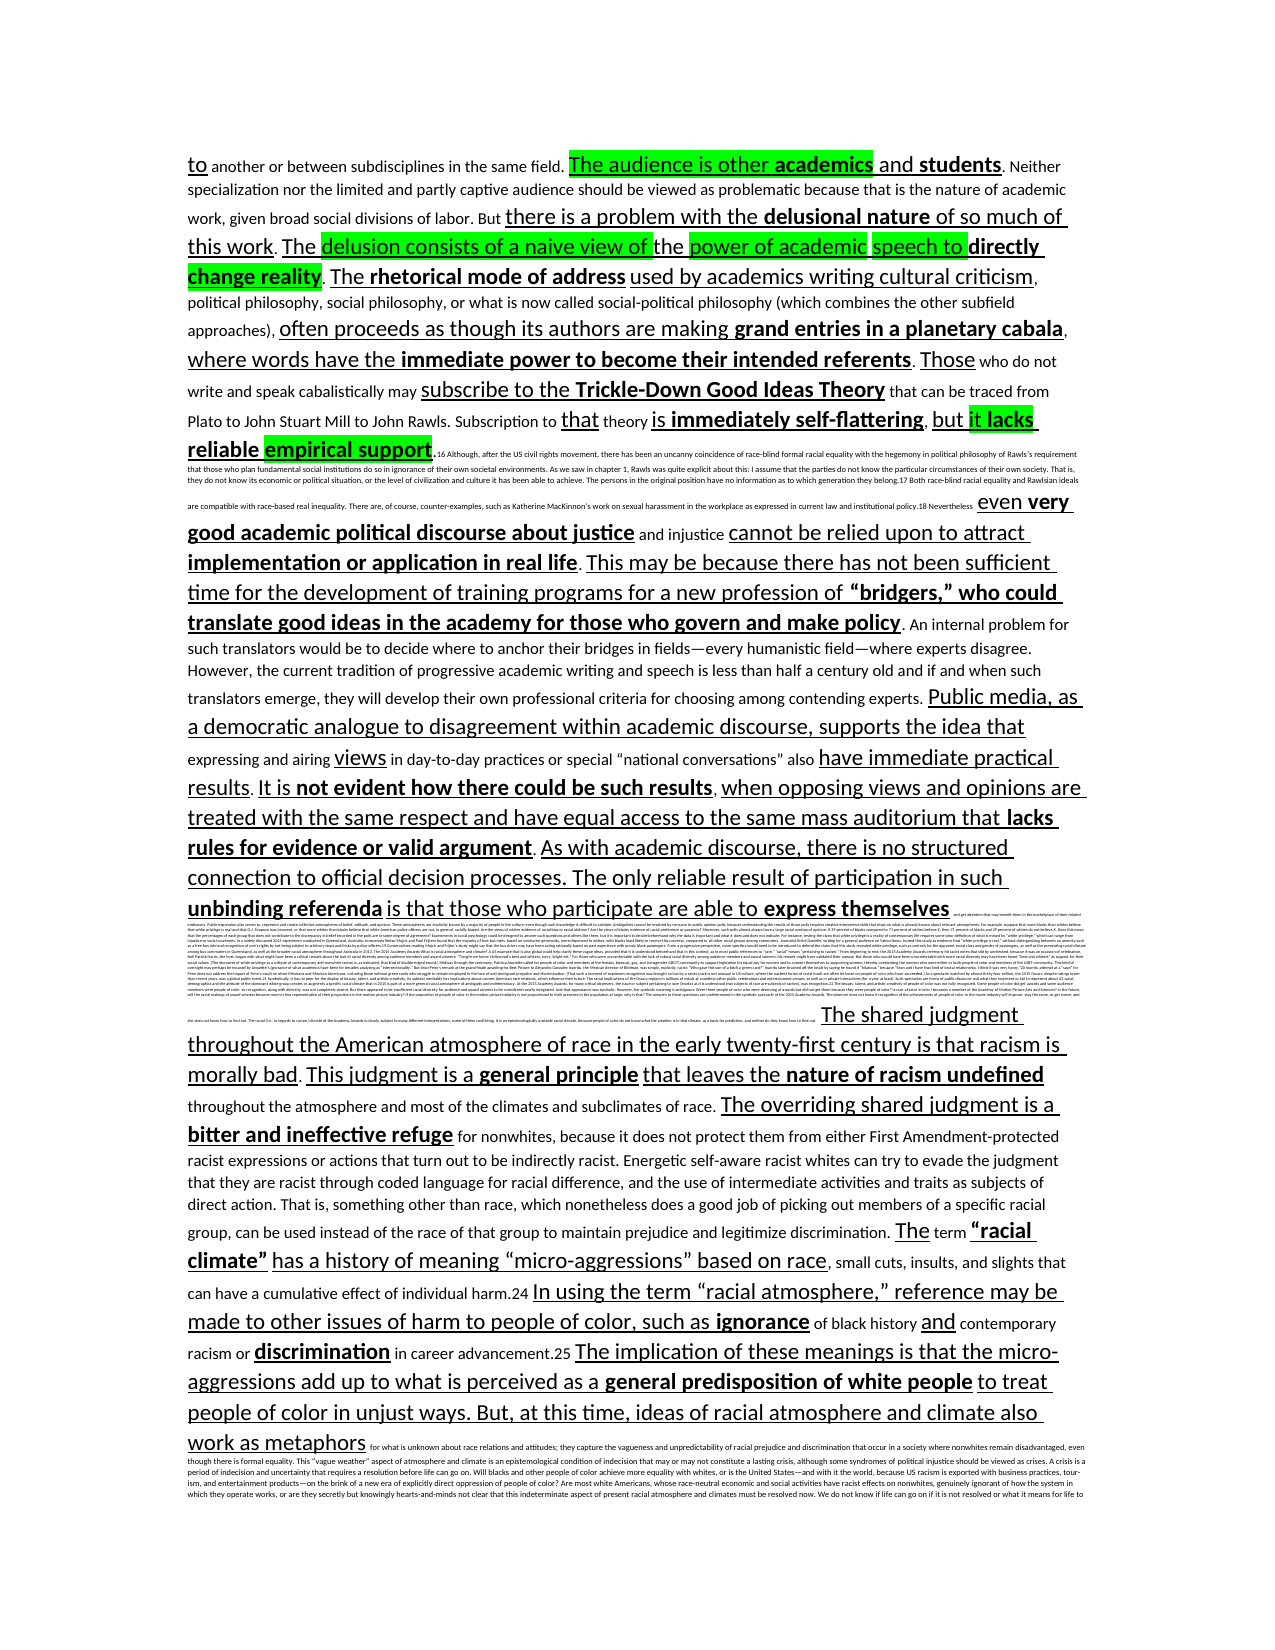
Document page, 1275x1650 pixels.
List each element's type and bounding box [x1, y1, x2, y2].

text [187, 150, 1087, 1500]
